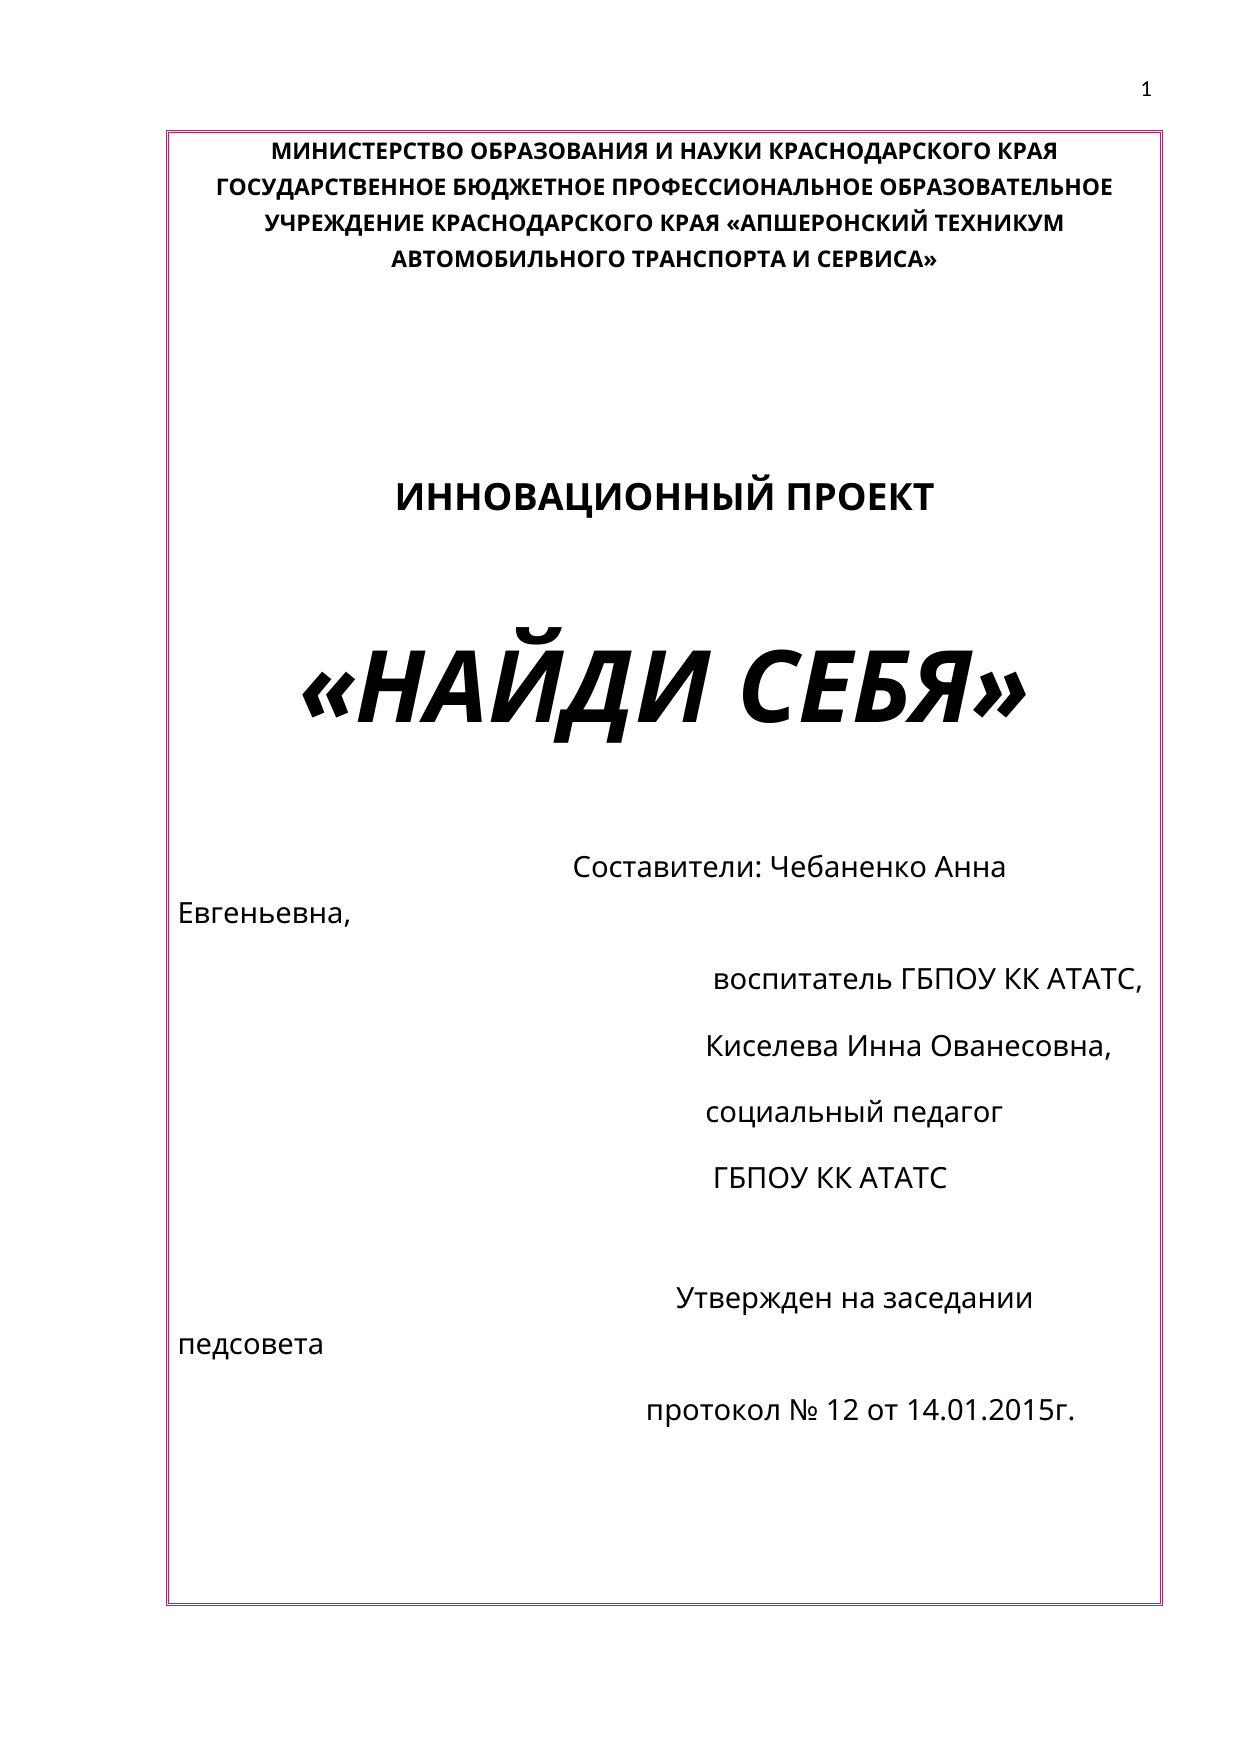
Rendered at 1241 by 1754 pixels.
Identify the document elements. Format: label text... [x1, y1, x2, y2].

text «НАЙДИ СЕБЯ» [169, 611, 1160, 752]
text социальный педагог [169, 1086, 1160, 1131]
text ИННОВАЦИОННЫЙ ПРОЕКТ [169, 465, 1160, 521]
text ГБПОУ КК АТАТС [169, 1153, 1160, 1197]
text Киселева Инна Ованесовна, [169, 1020, 1160, 1064]
text воспитатель ГБПОУ КК АТАТС, [169, 953, 1160, 998]
text Составители: Чебаненко Анна Евгеньевна, [169, 841, 1160, 932]
text Утвержден на заседании педсовета [169, 1272, 1160, 1363]
text МИНИСТЕРСТВО ОБРАЗОВАНИЯ И НАУКИ КРАСНОДАРСКОГО КРАЯ ГОСУДАРСТВЕННОЕ БЮДЖЕТНОЕ ПРОФЕССИОНАЛЬНОЕ ОБРАЗОВАТЕЛЬНОЕ УЧРЕЖДЕНИЕ КРАСНОДАРСКОГО КРАЯ «АПШЕРОНСКИЙ ТЕХНИКУМ АВТОМОБИЛЬНОГО ТРАНСПОРТА И СЕРВИСА» [169, 133, 1160, 274]
text протокол № 12 от 14.01.2015г. [169, 1384, 1160, 1429]
